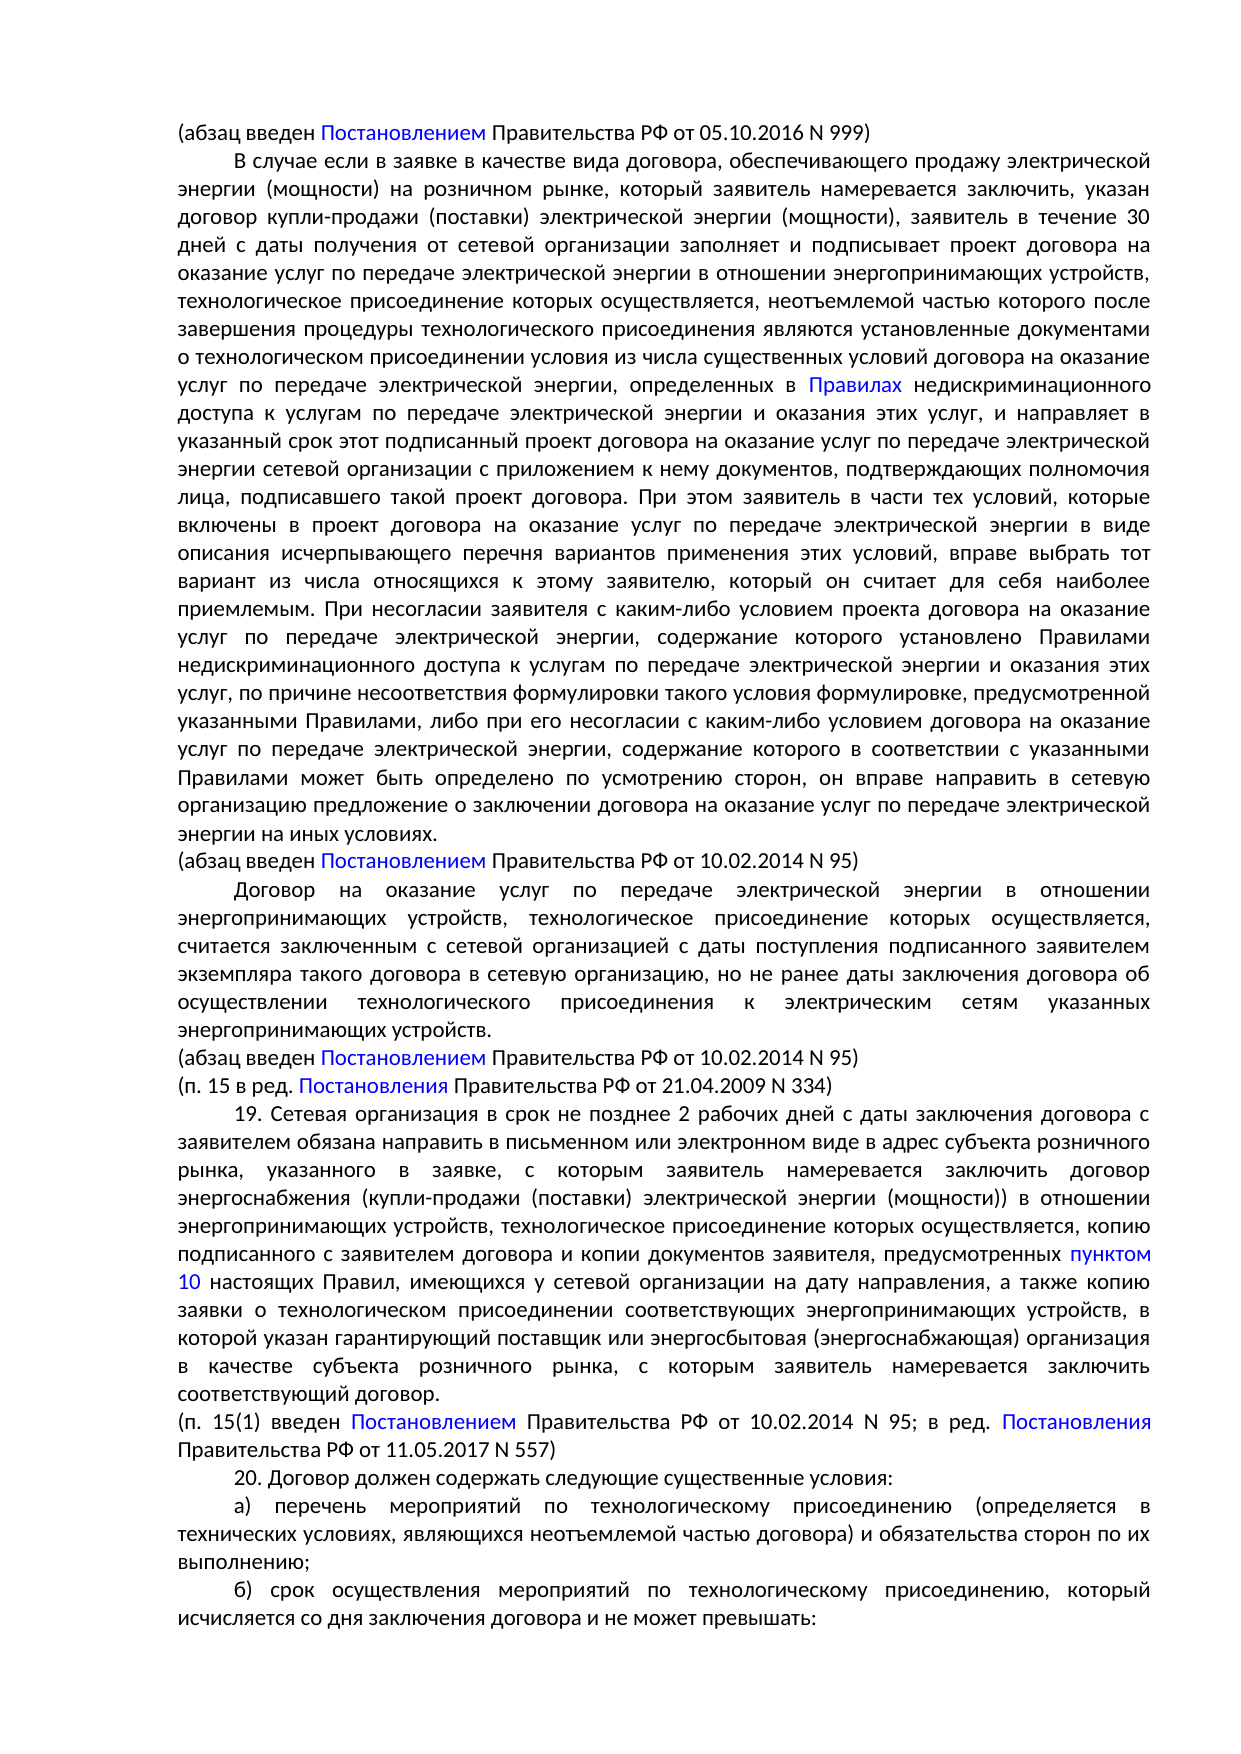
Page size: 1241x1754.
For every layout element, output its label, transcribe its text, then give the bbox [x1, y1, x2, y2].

text (п. 15 в ред. Постановления Правительства РФ от 21.04.2009 N 334) [177, 1071, 1152, 1099]
text Договор на оказание услуг по передаче электрической энергии в отношении энергопринимающих устройств, технологическое присоединение которых осуществляется, считается заключенным с сетевой организацией с даты поступления подписанного заявителем экземпляра такого договора в сетевую организацию, но не ранее даты заключения договора об осуществлении технологического присоединения к электрическим сетям указанных энергопринимающих устройств. [177, 875, 1152, 1043]
text В случае если в заявке в качестве вида договора, обеспечивающего продажу электрической энергии (мощности) на розничном рынке, который заявитель намеревается заключить, указан договор купли-продажи (поставки) электрической энергии (мощности), заявитель в течение 30 дней с даты получения от сетевой организации заполняет и подписывает проект договора на оказание услуг по передаче электрической энергии в отношении энергопринимающих устройств, технологическое присоединение которых осуществляется, неотъемлемой частью которого после завершения процедуры технологического присоединения являются установленные документами о технологическом присоединении условия из числа существенных условий договора на оказание услуг по передаче электрической энергии, определенных в Правилах недискриминационного доступа к услугам по передаче электрической энергии и оказания этих услуг, и направляет в указанный срок этот подписанный проект договора на оказание услуг по передаче электрической энергии сетевой организации с приложением к нему документов, подтверждающих полномочия лица, подписавшего такой проект договора. При этом заявитель в части тех условий, которые включены в проект договора на оказание услуг по передаче электрической энергии в виде описания исчерпывающего перечня вариантов применения этих условий, вправе выбрать тот вариант из числа относящихся к этому заявителю, который он считает для себя наиболее приемлемым. При несогласии заявителя с каким-либо условием проекта договора на оказание услуг по передаче электрической энергии, содержание которого установлено Правилами недискриминационного доступа к услугам по передаче электрической энергии и оказания этих услуг, по причине несоответствия формулировки такого условия формулировке, предусмотренной указанными Правилами, либо при его несогласии с каким-либо условием договора на оказание услуг по передаче электрической энергии, содержание которого в соответствии с указанными Правилами может быть определено по усмотрению сторон, он вправе направить в сетевую организацию предложение о заключении договора на оказание услуг по передаче электрической энергии на иных условиях. [177, 146, 1152, 847]
text 19. Сетевая организация в срок не позднее 2 рабочих дней с даты заключения договора с заявителем обязана направить в письменном или электронном виде в адрес субъекта розничного рынка, указанного в заявке, с которым заявитель намеревается заключить договор энергоснабжения (купли-продажи (поставки) электрической энергии (мощности)) в отношении энергопринимающих устройств, технологическое присоединение которых осуществляется, копию подписанного с заявителем договора и копии документов заявителя, предусмотренных пунктом 10 настоящих Правил, имеющихся у сетевой организации на дату направления, а также копию заявки о технологическом присоединении соответствующих энергопринимающих устройств, в которой указан гарантирующий поставщик или энергосбытовая (энергоснабжающая) организация в качестве субъекта розничного рынка, с которым заявитель намеревается заключить соответствующий договор. [177, 1099, 1152, 1407]
text 20. Договор должен содержать следующие существенные условия: [177, 1463, 1152, 1491]
text (абзац введен Постановлением Правительства РФ от 10.02.2014 N 95) [177, 847, 1152, 875]
text б) срок осуществления мероприятий по технологическому присоединению, который исчисляется со дня заключения договора и не может превышать: [177, 1575, 1152, 1631]
text а) перечень мероприятий по технологическому присоединению (определяется в технических условиях, являющихся неотъемлемой частью договора) и обязательства сторон по их выполнению; [177, 1491, 1152, 1575]
text (п. 15(1) введен Постановлением Правительства РФ от 10.02.2014 N 95; в ред. Постановления Правительства РФ от 11.05.2017 N 557) [177, 1407, 1152, 1463]
text (абзац введен Постановлением Правительства РФ от 05.10.2016 N 999) [177, 118, 1152, 146]
text (абзац введен Постановлением Правительства РФ от 10.02.2014 N 95) [177, 1043, 1152, 1071]
